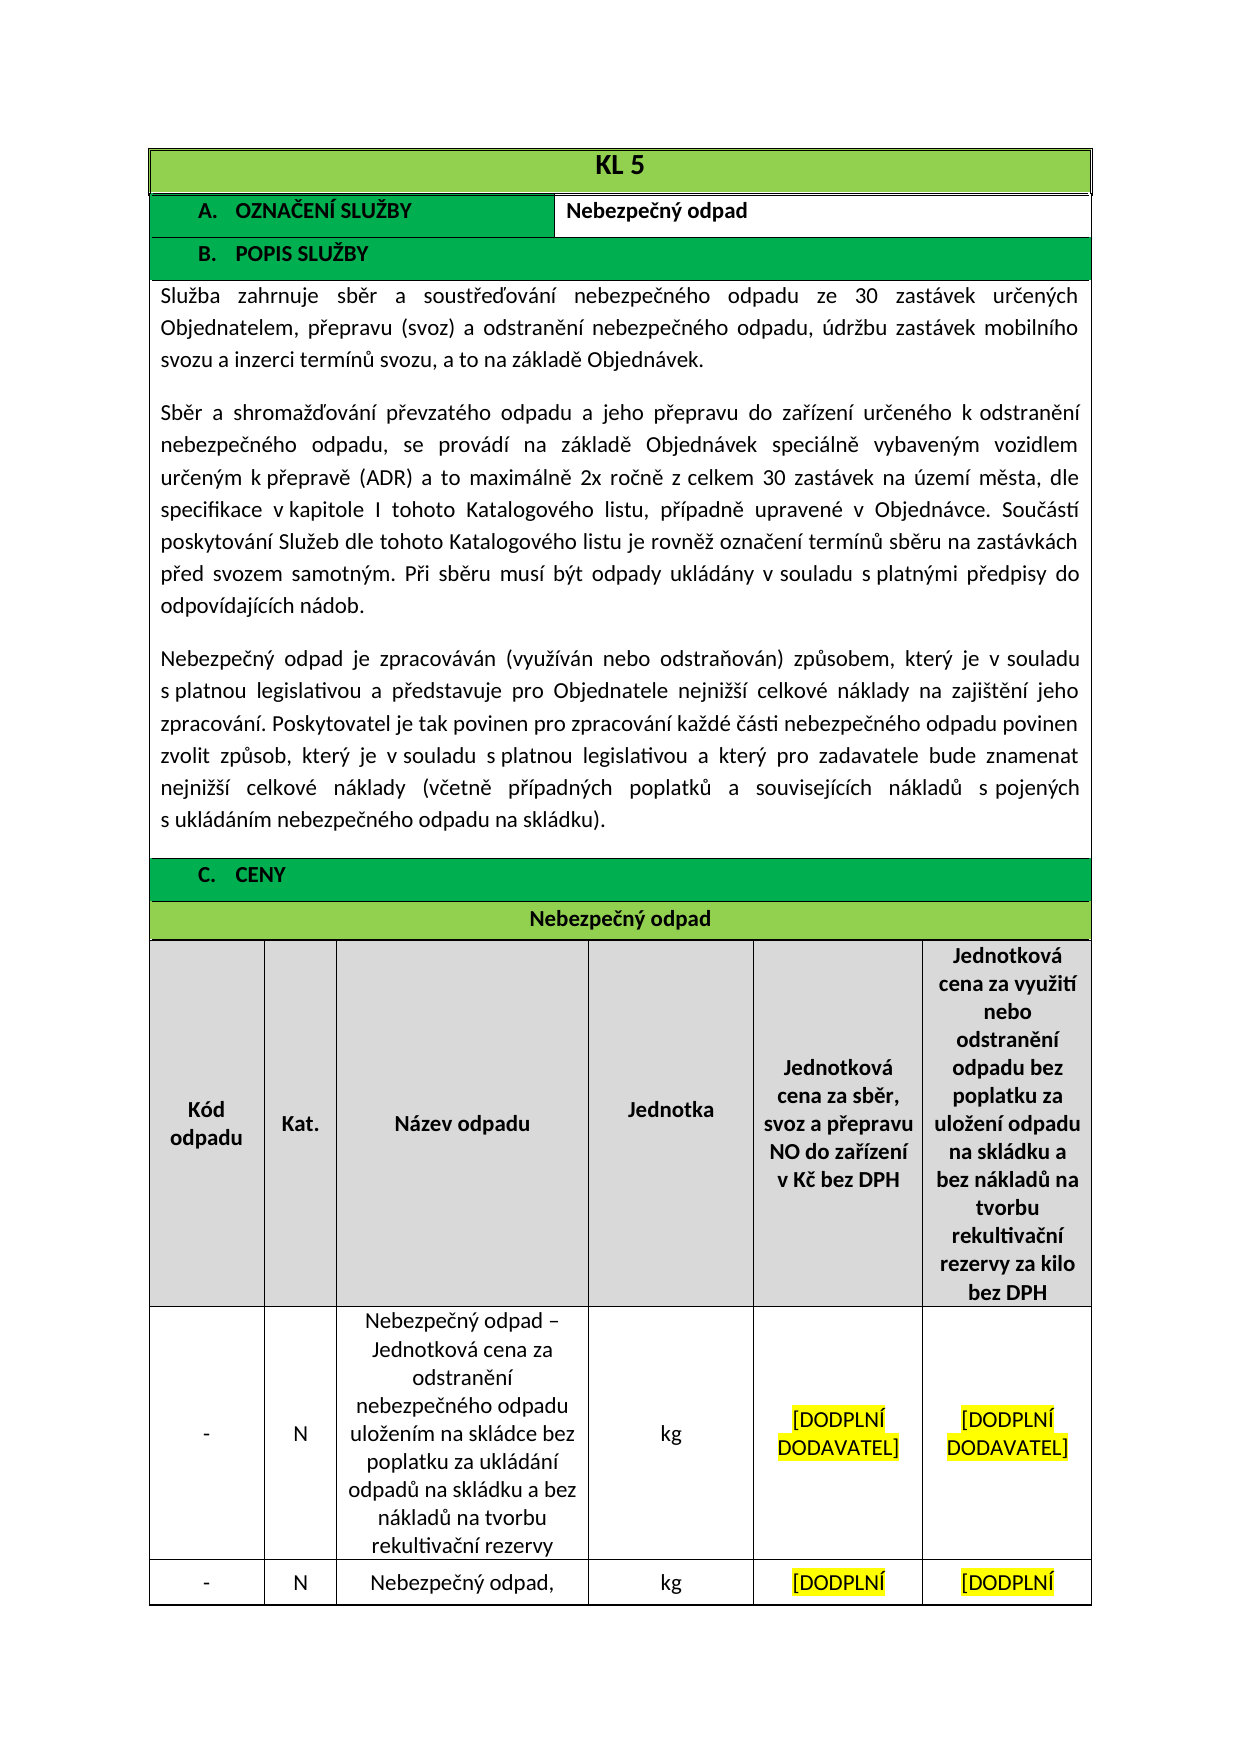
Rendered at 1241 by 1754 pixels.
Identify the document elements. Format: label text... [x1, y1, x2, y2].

table_cell [150, 1307, 264, 1559]
table_cell [923, 1560, 1091, 1604]
table_cell [265, 1560, 336, 1604]
table_header KL 5 [151, 151, 1090, 192]
table_cell Nebezpečný odpad [150, 901, 1091, 939]
table_cell [337, 1560, 588, 1604]
table_cell Služba zahrnuje sběr a soustřeďování nebezpečného odpadu ze 30 zastávek určených Objednatelem, přepravu (svoz) a odstranění nebezpečného odpadu, údržbu zastávek mobilního svozu a inzerci termínů svozu, a to na základě Objednávek. Sběr a shromažďování převzatého odpadu a jeho přepravu do zařízení určeného k odstranění nebezpečného odpadu, se provádí na základě Objednávek speciálně vybaveným vozidlem určeným k přepravě (ADR) a to maximálně 2x ročně z celkem 30 zastávek na území města, dle specifikace v kapitole I tohoto Katalogového listu, případně upravené v Objednávce. Součástí poskytování Služeb dle tohoto Katalogového listu je rovněž označení termínů sběru na zastávkách před svozem samotným. Při sběru musí být odpady ukládány v souladu s platnými předpisy do odpovídajících nádob. Nebezpečný odpad je zpracováván (využíván nebo odstraňován) způsobem, který je v souladu s platnou legislativou a představuje pro Objednatele nejnižší celkové náklady na zajištění jeho zpracování. Poskytovatel je tak povinen pro zpracování každé části nebezpečného odpadu povinen zvolit způsob, který je v souladu s platnou legislativou a který pro zadavatele bude znamenat nejnižší celkové náklady (včetně případných poplatků a souvisejících nákladů s pojených s ukládáním nebezpečného odpadu na skládku). [150, 280, 1091, 858]
table_cell OZNAČENÍ SLUŽBY [150, 193, 554, 237]
table_cell [754, 1560, 922, 1604]
table_cell Nebezpečný odpad [555, 193, 1091, 237]
table_cell [589, 1560, 753, 1604]
table_cell [265, 1307, 336, 1559]
table_cell [754, 1307, 922, 1559]
table_cell [923, 1307, 1091, 1559]
table_cell CENY [150, 858, 1091, 901]
table_cell [337, 1307, 588, 1559]
table_cell [589, 1307, 753, 1559]
table_cell [150, 1560, 264, 1604]
table_cell POPIS SLUŽBY [150, 237, 1091, 280]
